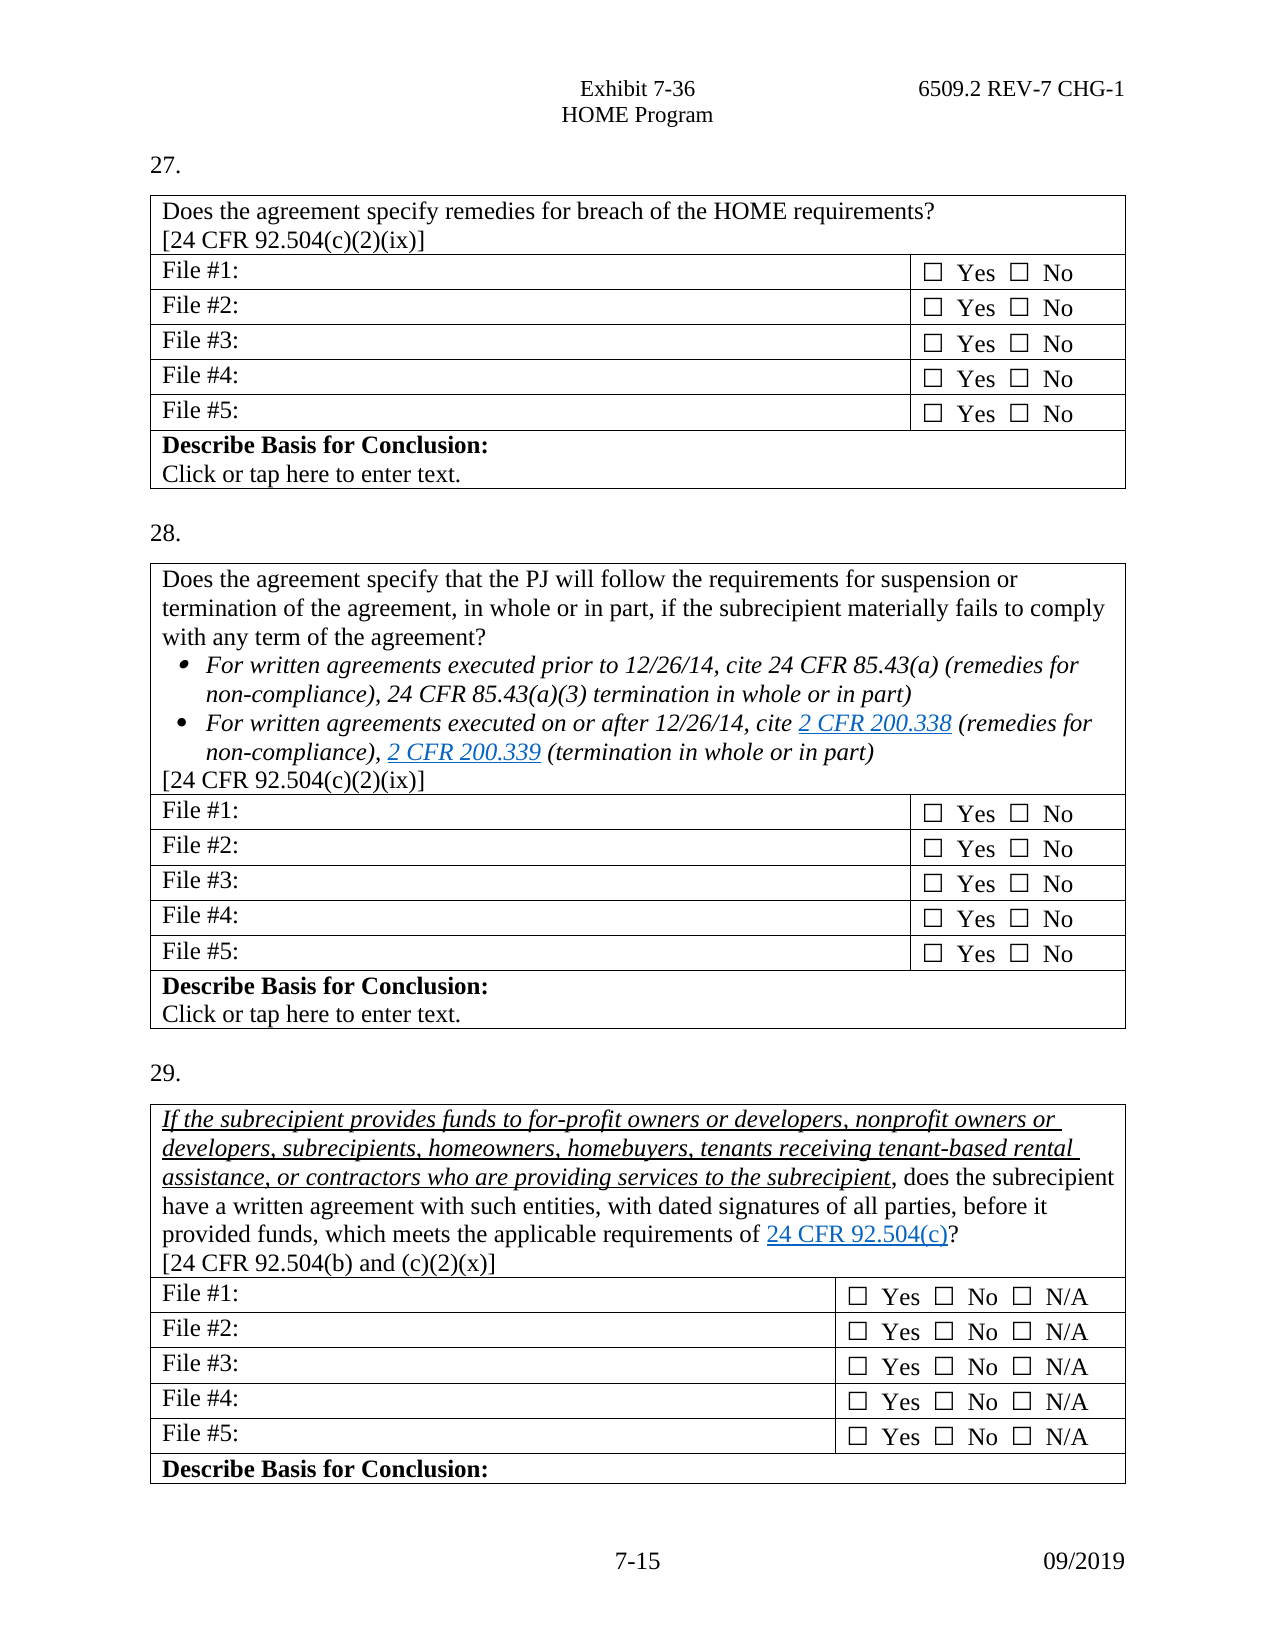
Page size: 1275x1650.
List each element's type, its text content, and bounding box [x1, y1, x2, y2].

table_cell Yes No [911, 936, 1125, 970]
table_cell Describe Basis for Conclusion: [151, 971, 1125, 1028]
table_cell File #2: [151, 830, 910, 864]
text 28. [150, 518, 1125, 547]
table_cell Yes No [911, 830, 1125, 864]
table_cell Yes No [911, 290, 1125, 324]
table_cell Describe Basis for Conclusion: [151, 431, 1125, 488]
table_cell File #4: [151, 360, 910, 394]
table_cell File #4: [151, 1384, 835, 1417]
table_cell File #5: [151, 1419, 835, 1453]
table_cell File #3: [151, 1348, 835, 1382]
table_cell Yes No [911, 255, 1125, 289]
table_cell File #3: [151, 325, 910, 359]
table_cell File #2: [151, 1313, 835, 1347]
text 29. [150, 1058, 1125, 1087]
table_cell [151, 1454, 1125, 1482]
table_cell Yes No N/A [836, 1384, 1125, 1417]
table_cell File #4: [151, 901, 910, 935]
table_header Does the agreement specify remedies for breach of the HOME requirements? [24 CFR 92.504(c)(2)(ix)] [151, 196, 1125, 254]
text 27. [150, 150, 1125, 179]
table_cell File #5: [151, 936, 910, 970]
table_cell File #1: [151, 1278, 835, 1312]
table_cell Yes No [911, 901, 1125, 935]
table_cell File #5: [151, 395, 910, 429]
table_cell Yes No [911, 360, 1125, 394]
table_cell File #1: [151, 255, 910, 289]
table_cell Yes No [911, 795, 1125, 829]
table_cell Yes No N/A [836, 1419, 1125, 1453]
table_cell Yes No [911, 866, 1125, 899]
table_cell File #1: [151, 795, 910, 829]
table_cell Yes No N/A [836, 1278, 1125, 1312]
table_header If the subrecipient provides funds to for-profit owners or developers, nonprofit owners or developers, subrecipients, homeowners, homebuyers, tenants receiving tenant-based rental assistance, or contractors who are providing services to the subrecipient, does the subrecipient have a written agreement with such entities, with dated signatures of all parties, before it provided funds, which meets the applicable requirements of 24 CFR 92.504(c)? [24 CFR 92.504(b) and (c)(2)(x)] [151, 1105, 1125, 1277]
table_cell Yes No N/A [836, 1313, 1125, 1347]
table_cell Yes No N/A [836, 1348, 1125, 1382]
table_header Does the agreement specify that the PJ will follow the requirements for suspension or termination of the agreement, in whole or in part, if the subrecipient materially fails to comply with any term of the agreement? For written agreements executed prior to 12/26/14, cite 24 CFR 85.43(a) (remedies for non-compliance), 24 CFR 85.43(a)(3) termination in whole or in part) For written agreements executed on or after 12/26/14, cite 2 CFR 200.338 (remedies for non-compliance), 2 CFR 200.339 (termination in whole or in part) [24 CFR 92.504(c)(2)(ix)] [151, 564, 1125, 794]
table_cell Yes No [911, 325, 1125, 359]
table_cell File #3: [151, 866, 910, 899]
table_cell Yes No [911, 395, 1125, 429]
table_cell File #2: [151, 290, 910, 324]
